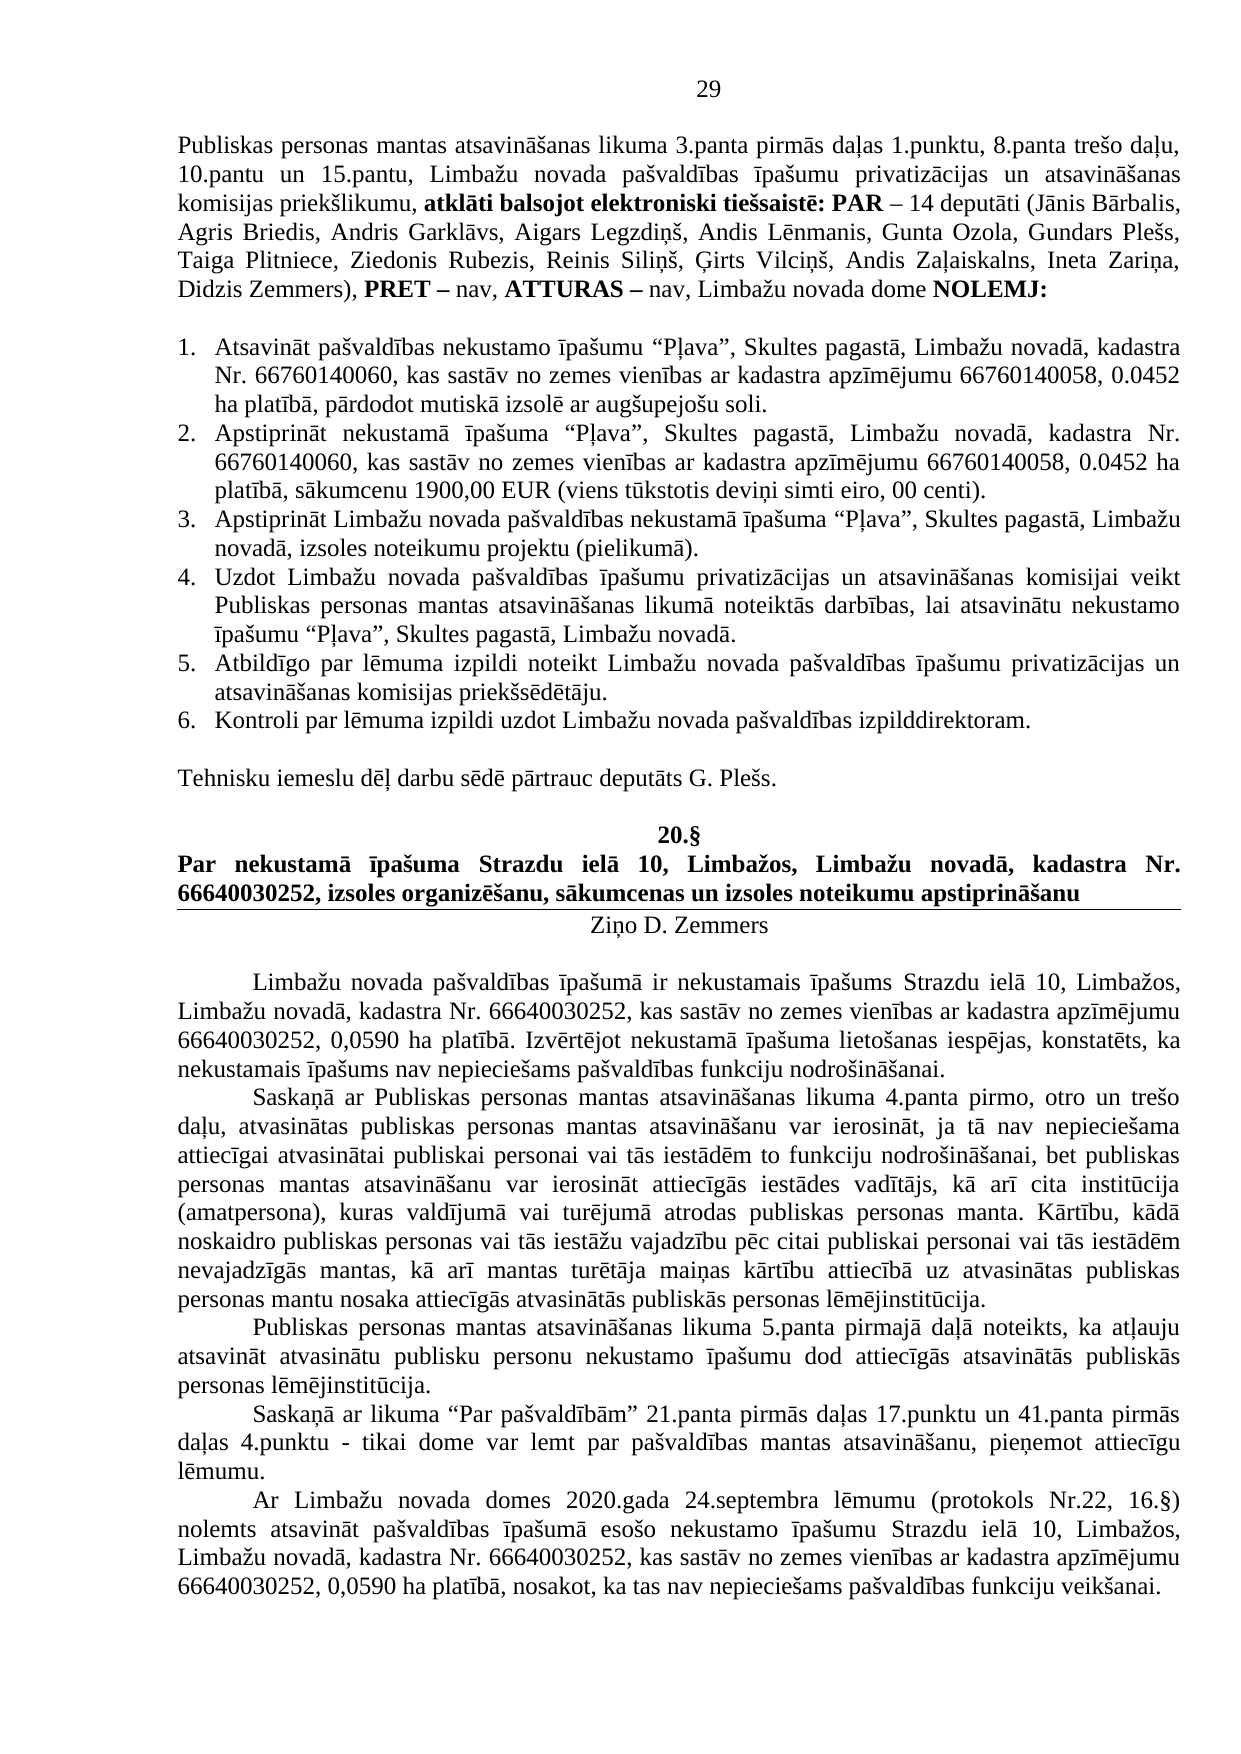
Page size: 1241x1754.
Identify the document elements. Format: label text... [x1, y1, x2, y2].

text Ar Limbažu novada domes 2020.gada 24.septembra lēmumu (protokols Nr.22, 16.§) nolemts atsavināt pašvaldības īpašumā esošo nekustamo īpašumu Strazdu ielā 10, Limbažos, Limbažu novadā, kadastra Nr. 66640030252, kas sastāv no zemes vienības ar kadastra apzīmējumu 66640030252, 0,0590 ha platībā, nosakot, ka tas nav nepieciešams pašvaldības funkciju veikšanai. [177, 1485, 1181, 1600]
text Par nekustamā īpašuma Strazdu ielā 10, Limbažos, Limbažu novadā, kadastra Nr. 66640030252, izsoles organizēšanu, sākumcenas un izsoles noteikumu apstiprināšanu [177, 849, 1181, 909]
list Apstiprināt nekustamā īpašuma “Pļava”, Skultes pagastā, Limbažu novadā, kadastra Nr. 66760140060, kas sastāv no zemes vienības ar kadastra apzīmējumu 66760140058, 0.0452 ha platībā, sākumcenu 1900,00 EUR (viens tūkstotis deviņi simti eiro, 00 centi). [177, 418, 1181, 504]
list Apstiprināt Limbažu novada pašvaldības nekustamā īpašuma “Pļava”, Skultes pagastā, Limbažu novadā, izsoles noteikumu projektu (pielikumā). [177, 504, 1181, 562]
text Limbažu novada pašvaldības īpašumā ir nekustamais īpašums Strazdu ielā 10, Limbažos, Limbažu novadā, kadastra Nr. 66640030252, kas sastāv no zemes vienības ar kadastra apzīmējumu 66640030252, 0,0590 ha platībā. Izvērtējot nekustamā īpašuma lietošanas iespējas, konstatēts, ka nekustamais īpašums nav nepieciešams pašvaldības funkciju nodrošināšanai. [177, 967, 1181, 1082]
text Ziņo D. Zemmers [177, 910, 1181, 939]
text Tehnisku iemeslu dēļ darbu sēdē pārtrauc deputāts G. Plešs. [177, 763, 1181, 792]
text 20.§ [177, 821, 1181, 849]
text Publiskas personas mantas atsavināšanas likuma 5.panta pirmajā daļā noteikts, ka atļauju atsavināt atvasinātu publisku personu nekustamo īpašumu dod attiecīgās atsavinātās publiskās personas lēmējinstitūcija. [177, 1312, 1181, 1399]
list Atsavināt pašvaldības nekustamo īpašumu “Pļava”, Skultes pagastā, Limbažu novadā, kadastra Nr. 66760140060, kas sastāv no zemes vienības ar kadastra apzīmējumu 66760140058, 0.0452 ha platībā, pārdodot mutiskā izsolē ar augšupejošu soli. [177, 332, 1181, 418]
list Kontroli par lēmuma izpildi uzdot Limbažu novada pašvaldības izpilddirektoram. [177, 706, 1181, 734]
text Saskaņā ar likuma “Par pašvaldībām” 21.panta pirmās daļas 17.punktu un 41.panta pirmās daļas 4.punktu - tikai dome var lemt par pašvaldības mantas atsavināšanu, pieņemot attiecīgu lēmumu. [177, 1399, 1181, 1485]
text Saskaņā ar Publiskas personas mantas atsavināšanas likuma 4.panta pirmo, otro un trešo daļu, atvasinātas publiskas personas mantas atsavināšanu var ierosināt, ja tā nav nepieciešama attiecīgai atvasinātai publiskai personai vai tās iestādēm to funkciju nodrošināšanai, bet publiskas personas mantas atsavināšanu var ierosināt attiecīgās iestādes vadītājs, kā arī cita institūcija (amatpersona), kuras valdījumā vai turējumā atrodas publiskas personas manta. Kārtību, kādā noskaidro publiskas personas vai tās iestāžu vajadzību pēc citai publiskai personai vai tās iestādēm nevajadzīgās mantas, kā arī mantas turētāja maiņas kārtību attiecībā uz atvasinātas publiskas personas mantu nosaka attiecīgās atvasinātās publiskās personas lēmējinstitūcija. [177, 1082, 1181, 1312]
list Uzdot Limbažu novada pašvaldības īpašumu privatizācijas un atsavināšanas komisijai veikt Publiskas personas mantas atsavināšanas likumā noteiktās darbības, lai atsavinātu nekustamo īpašumu “Pļava”, Skultes pagastā, Limbažu novadā. [177, 562, 1181, 648]
list Atbildīgo par lēmuma izpildi noteikt Limbažu novada pašvaldības īpašumu privatizācijas un atsavināšanas komisijas priekšsēdētāju. [177, 648, 1181, 706]
